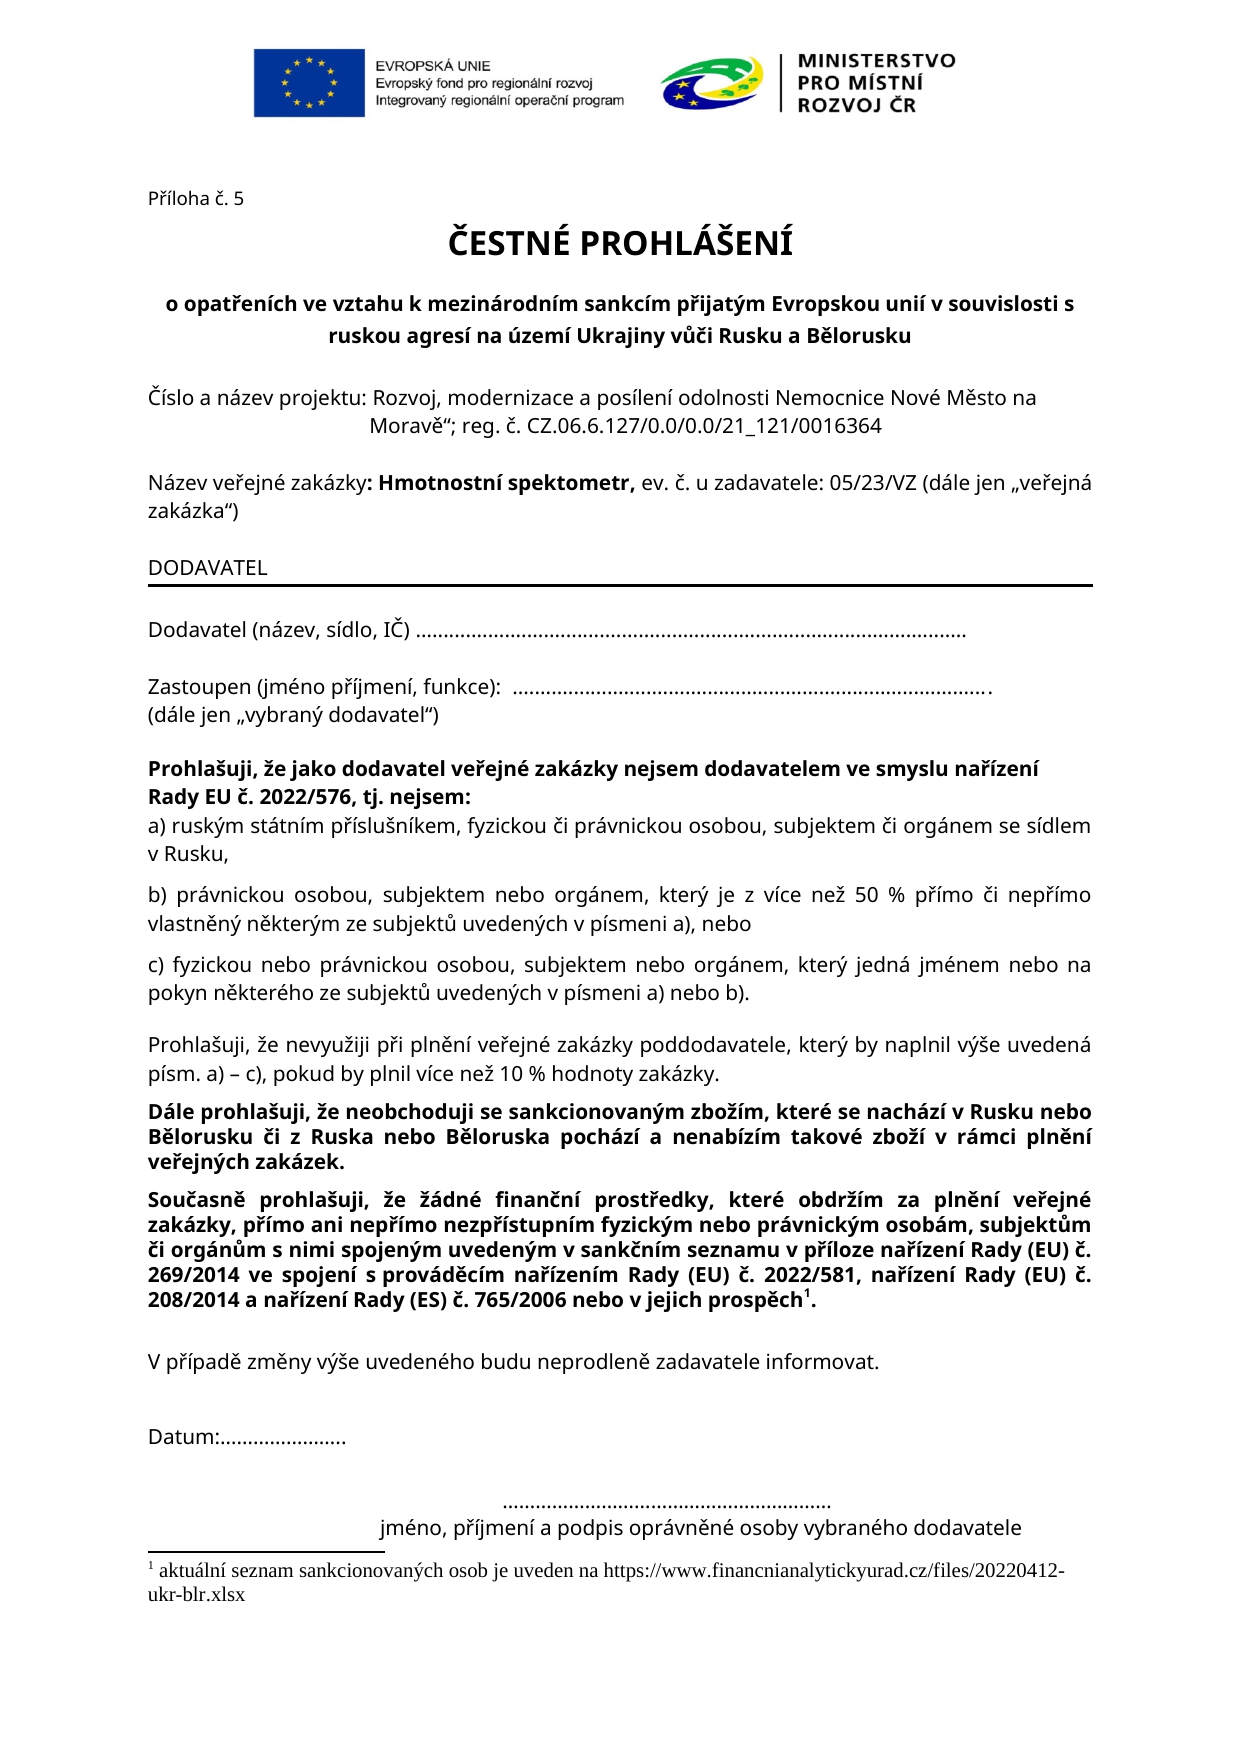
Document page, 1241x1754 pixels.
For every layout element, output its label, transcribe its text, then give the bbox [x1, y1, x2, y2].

text a) ruským státním příslušníkem, fyzickou či právnickou osobou, subjektem či orgánem se sídlem v Rusku, [148, 811, 1093, 868]
subtitle …………………………………………………… [369, 1488, 1093, 1513]
picture [229, 25, 978, 139]
subtitle ČESTNÉ PROHLÁŠENÍ [148, 236, 1093, 261]
text Název veřejné zakázky: Hmotnostní spektometr, ev. č. u zadavatele: 05/23/VZ (dále jen „veřejná zakázka“) [148, 468, 1093, 525]
text Příloha č. 5 [148, 185, 1093, 211]
text o opatřeních ve vztahu k mezinárodním sankcím přijatým Evropskou unií v souvislosti s ruskou agresí na území Ukrajiny vůči Rusku a Bělorusku [148, 289, 1093, 350]
subtitle Současně prohlašuji, že žádné finanční prostředky, které obdržím za plnění veřejné zakázky, přímo ani nepřímo nezpřístupním fyzickým nebo právnickým osobám, subjektům či orgánům s nimi spojeným uvedeným v sankčním seznamu v příloze nařízení Rady (EU) č. 269/2014 ve spojení s prováděcím nařízením Rady (EU) č. 2022/581, nařízení Rady (EU) č. 208/2014 a nařízení Rady (ES) č. 765/2006 nebo v jejich prospěch. [148, 1187, 1093, 1312]
text jméno, příjmení a podpis oprávněné osoby vybraného dodavatele [295, 1513, 1196, 1542]
text (dále jen „vybraný dodavatel“) [148, 701, 1093, 729]
text Číslo a název projektu: Rozvoj, modernizace a posílení odolnosti Nemocnice Nové Město na Moravě“; reg. č. CZ.06.6.127/0.0/0.0/21_121/0016364 [148, 383, 1093, 439]
text Dodavatel (název, sídlo, IČ) …................................................................................................ [148, 615, 1093, 644]
text c) fyzickou nebo právnickou osobou, subjektem nebo orgánem, který jedná jménem nebo na pokyn některého ze subjektů uvedených v písmeni a) nebo b). [148, 950, 1093, 1007]
text Prohlašuji, že jako dodavatel veřejné zakázky nejsem dodavatelem ve smyslu nařízení Rady EU č. 2022/576, tj. nejsem: [148, 754, 1093, 811]
subtitle Datum:………………….. [148, 1425, 1093, 1450]
subtitle Dále prohlašuji, že neobchoduji se sankcionovaným zbožím, které se nachází v Rusku nebo Bělorusku či z Ruska nebo Běloruska pochází a nenabízím takové zboží v rámci plnění veřejných zakázek. [148, 1100, 1093, 1175]
subtitle V případě změny výše uvedeného budu neprodleně zadavatele informovat. [148, 1350, 1093, 1375]
text DODAVATEL [148, 553, 1093, 584]
text Zastoupen (jméno příjmení, funkce): ...................................................................................... [148, 672, 1093, 701]
text b) právnickou osobou, subjektem nebo orgánem, který je z více než 50 % přímo či nepřímo vlastněný některým ze subjektů uvedených v písmeni a), nebo [148, 880, 1093, 937]
text Prohlašuji, že nevyužiji při plnění veřejné zakázky poddodavatele, který by naplnil výše uvedená písm. a) – c), pokud by plnil více než 10 % hodnoty zakázky. [148, 1030, 1093, 1087]
